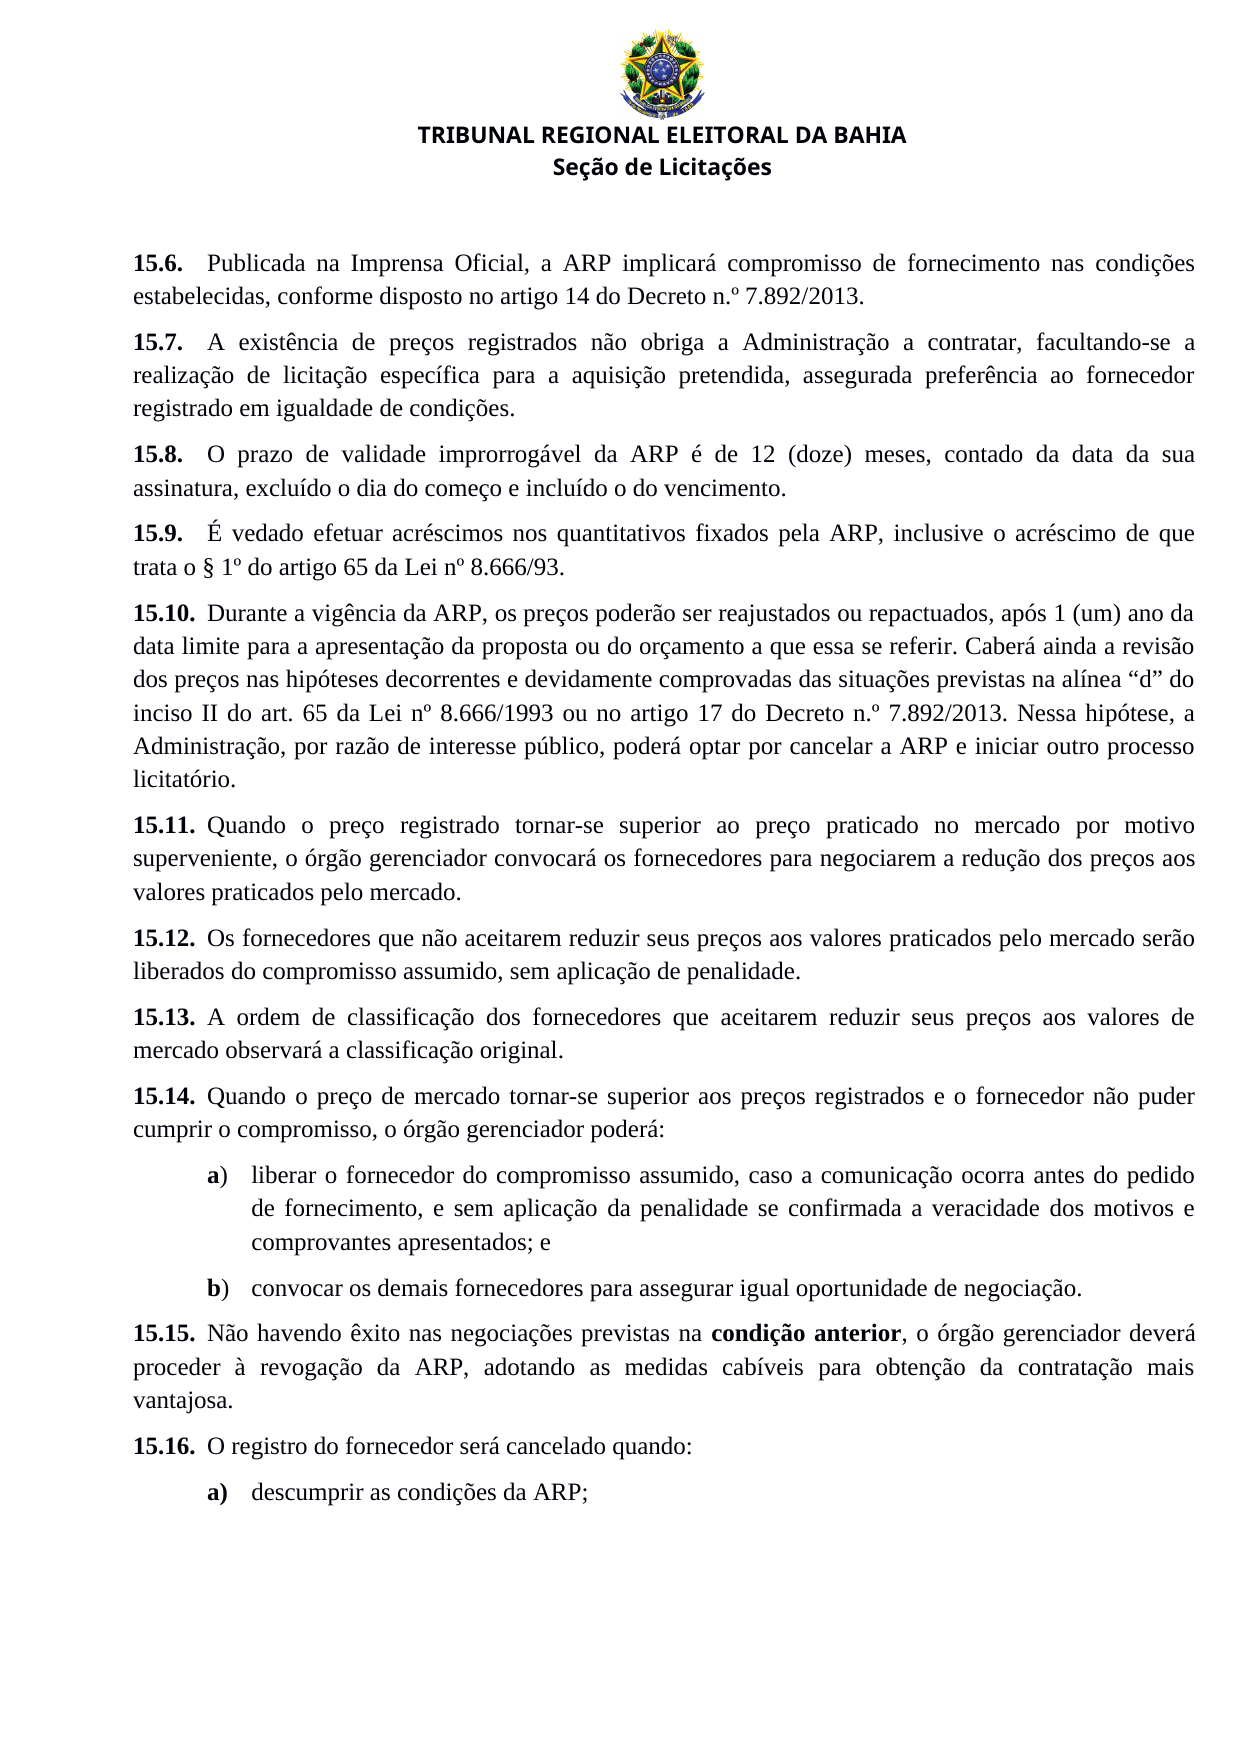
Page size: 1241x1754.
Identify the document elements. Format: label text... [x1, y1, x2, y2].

text a) descumprir as condições da ARP; [207, 1473, 1196, 1507]
text 15.12. Os fornecedores que não aceitarem reduzir seus preços aos valores praticados pelo mercado serão liberados do compromisso assumido, sem aplicação de penalidade. [133, 919, 1196, 986]
text b) convocar os demais fornecedores para assegurar igual oportunidade de negociação. [207, 1269, 1196, 1303]
text 15.11. Quando o preço registrado tornar-se superior ao preço praticado no mercado por motivo superveniente, o órgão gerenciador convocará os fornecedores para negociarem a redução dos preços aos valores praticados pelo mercado. [133, 807, 1196, 907]
text 15.9. É vedado efetuar acréscimos nos quantitativos fixados pela ARP, inclusive o acréscimo de que trata o § 1º do artigo 65 da Lei nº 8.666/93. [133, 515, 1196, 582]
text 15.10. Durante a vigência da ARP, os preços poderão ser reajustados ou repactuados, após 1 (um) ano da data limite para a apresentação da proposta ou do orçamento a que essa se referir. Caberá ainda a revisão dos preços nas hipóteses decorrentes e devidamente comprovadas das situações previstas na alínea “d” do inciso II do art. 65 da Lei nº 8.666/1993 ou no artigo 17 do Decreto n.º 7.892/2013. Nessa hipótese, a Administração, por razão de interesse público, poderá optar por cancelar a ARP e iniciar outro processo licitatório. [133, 594, 1196, 794]
text 15.6. Publicada na Imprensa Oficial, a ARP implicará compromisso de fornecimento nas condições estabelecidas, conforme disposto no artigo 14 do Decreto n.º 7.892/2013. [133, 244, 1196, 311]
text 15.15. Não havendo êxito nas negociações previstas na condição anterior, o órgão gerenciador deverá proceder à revogação da ARP, adotando as medidas cabíveis para obtenção da contratação mais vantajosa. [133, 1315, 1196, 1415]
text 15.8. O prazo de validade improrrogável da ARP é de 12 (doze) meses, contado da data da sua assinatura, excluído o dia do começo e incluído o do vencimento. [133, 436, 1196, 503]
text a) liberar o fornecedor do compromisso assumido, caso a comunicação ocorra antes do pedido de fornecimento, e sem aplicação da penalidade se confirmada a veracidade dos motivos e comprovantes apresentados; e [207, 1157, 1196, 1257]
text 15.7. A existência de preços registrados não obriga a Administração a contratar, facultando-se a realização de licitação específica para a aquisição pretendida, assegurada preferência ao fornecedor registrado em igualdade de condições. [133, 323, 1196, 423]
text 15.14. Quando o preço de mercado tornar-se superior aos preços registrados e o fornecedor não puder cumprir o compromisso, o órgão gerenciador poderá: [133, 1078, 1196, 1144]
text 15.16. O registro do fornecedor será cancelado quando: [133, 1428, 1196, 1461]
text 15.13. A ordem de classificação dos fornecedores que aceitarem reduzir seus preços aos valores de mercado observará a classificação original. [133, 998, 1196, 1065]
